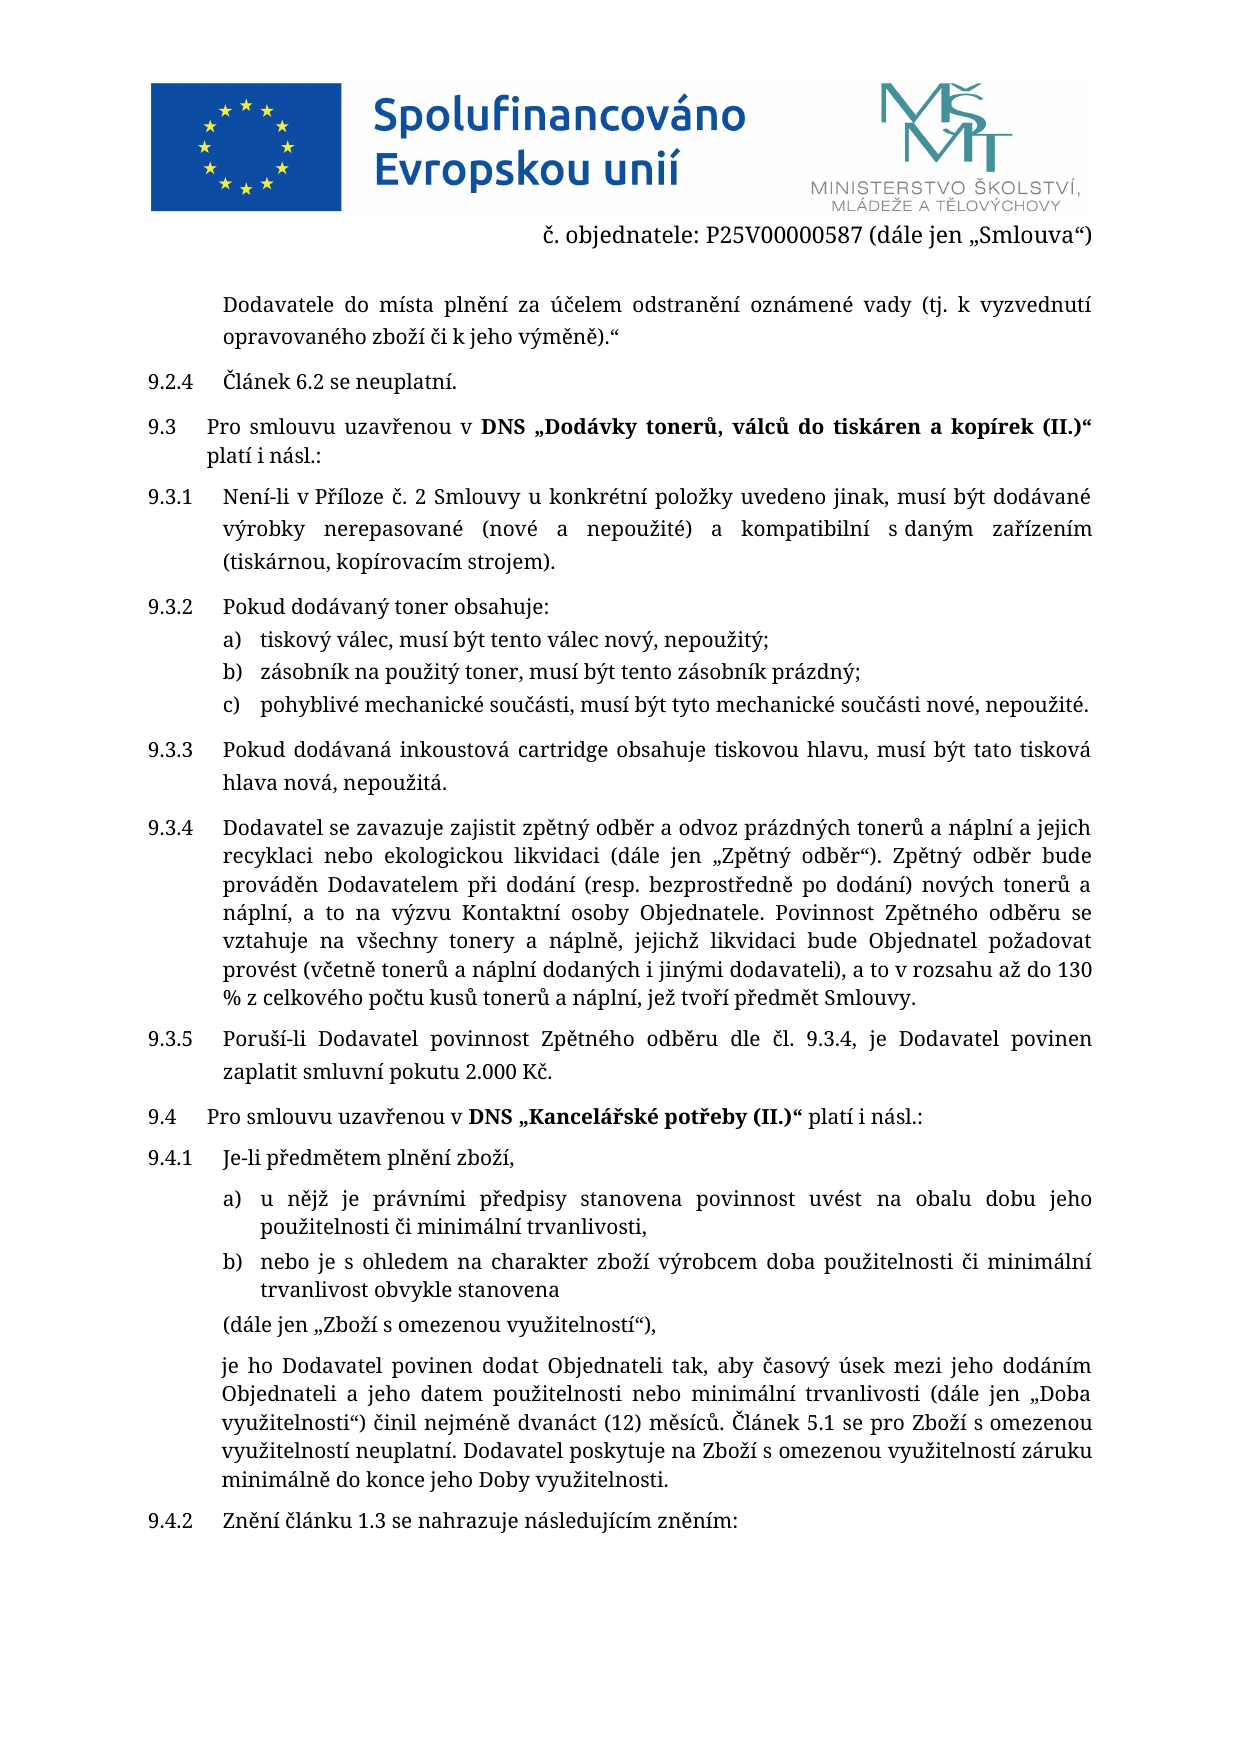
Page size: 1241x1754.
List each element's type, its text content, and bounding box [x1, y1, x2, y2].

list Dodavatel se zavazuje zajistit zpětný odběr a odvoz prázdných tonerů a náplní a jejich recyklaci nebo ekologickou likvidaci (dále jen „Zpětný odběr“). Zpětný odběr bude prováděn Dodavatelem při dodání (resp. bezprostředně po dodání) nových tonerů a náplní, a to na výzvu Kontaktní osoby Objednatele. Povinnost Zpětného odběru se vztahuje na všechny tonery a náplně, jejichž likvidaci bude Objednatel požadovat provést (včetně tonerů a náplní dodaných i jinými dodavateli), a to v rozsahu až do 130 % z celkového počtu kusů tonerů a náplní, jež tvoří předmět Smlouvy. [148, 813, 1093, 1012]
list u nějž je právními předpisy stanovena povinnost uvést na obalu dobu jeho použitelnosti či minimální trvanlivosti, [223, 1184, 1093, 1241]
list zásobník na použitý toner, musí být tento zásobník prázdný; [223, 657, 1093, 686]
list Není-li v Příloze č. 2 Smlouvy u konkrétní položky uvedeno jinak, musí být dodávané výrobky nerepasované (nové a nepoužité) a kompatibilní s daným zařízením (tiskárnou, kopírovacím strojem). [148, 482, 1093, 576]
list pohyblivé mechanické součásti, musí být tyto mechanické součásti nové, nepoužité. [223, 690, 1093, 718]
list Pro smlouvu uzavřenou v DNS „Dodávky tonerů, válců do tiskáren a kopírek (II.)“ platí i násl.: [148, 412, 1093, 469]
picture [147, 80, 1093, 215]
text (dále jen „Zboží s omezenou využitelností“), [223, 1310, 1093, 1339]
list Článek 6.2 se neuplatní. [148, 367, 1093, 396]
list tiskový válec, musí být tento válec nový, nepoužitý; [223, 625, 1093, 653]
list Znění článku 1.3 se nahrazuje následujícím zněním: [148, 1506, 1093, 1534]
list nebo je s ohledem na charakter zboží výrobcem doba použitelnosti či minimální trvanlivost obvykle stanovena [223, 1247, 1093, 1304]
list Je-li předmětem plnění zboží, [148, 1143, 1093, 1171]
list Pokud dodávaný toner obsahuje: [148, 592, 1093, 621]
list Pro smlouvu uzavřenou v DNS „Kancelářské potřeby (II.)“ platí i násl.: [148, 1102, 1093, 1131]
list Pokud dodávaná inkoustová cartridge obsahuje tiskovou hlavu, musí být tato tisková hlava nová, nepoužitá. [148, 735, 1093, 796]
text je ho Dodavatel povinen dodat Objednateli tak, aby časový úsek mezi jeho dodáním Objednateli a jeho datem použitelnosti nebo minimální trvanlivosti (dále jen „Doba využitelnosti“) činil nejméně dvanáct (12) měsíců. Článek 5.1 se pro Zboží s omezenou využitelností neuplatní. Dodavatel poskytuje na Zboží s omezenou využitelností záruku minimálně do konce jeho Doby využitelnosti. [221, 1351, 1093, 1493]
list Poruší-li Dodavatel povinnost Zpětného odběru dle čl. 9.3.4, je Dodavatel povinen zaplatit smluvní pokutu 2.000 Kč. [148, 1024, 1093, 1085]
